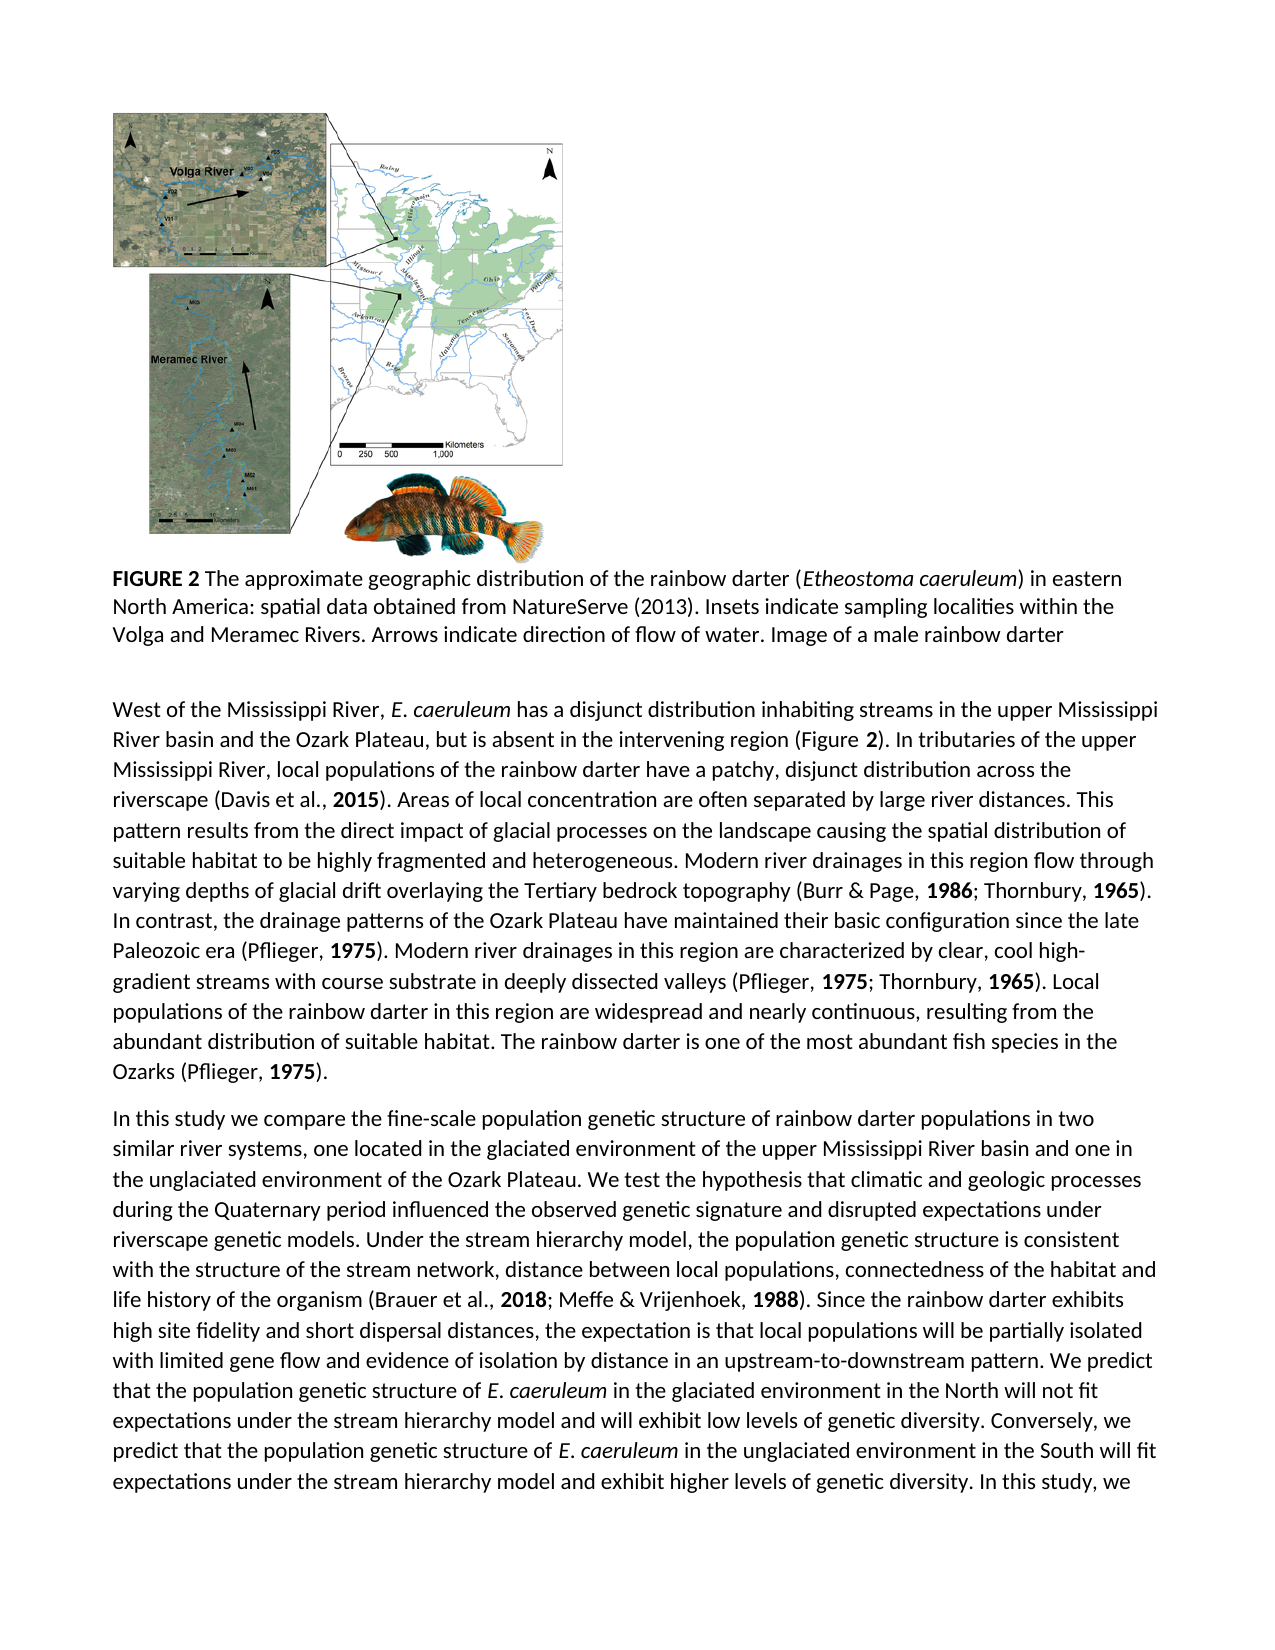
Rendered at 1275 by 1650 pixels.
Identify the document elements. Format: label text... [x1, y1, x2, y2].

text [112, 1104, 1162, 1495]
text West of the Mississippi River, E. caeruleum has a disjunct distribution inhabiting streams in the upper Mississippi River basin and the Ozark Plateau, but is absent in the intervening region (Figure 2). In tributaries of the upper Mississippi River, local populations of the rainbow darter have a patchy, disjunct distribution across the riverscape (Davis et al., 2015). Areas of local concentration are often separated by large river distances. This pattern results from the direct impact of glacial processes on the landscape causing the spatial distribution of suitable habitat to be highly fragmented and heterogeneous. Modern river drainages in this region flow through varying depths of glacial drift overlaying the Tertiary bedrock topography (Burr & Page, 1986; Thornbury, 1965). In contrast, the drainage patterns of the Ozark Plateau have maintained their basic configuration since the late Paleozoic era (Pflieger, 1975). Modern river drainages in this region are characterized by clear, cool high-gradient streams with course substrate in deeply dissected valleys (Pflieger, 1975; Thornbury, 1965). Local populations of the rainbow darter in this region are widespread and nearly continuous, resulting from the abundant distribution of suitable habitat. The rainbow darter is one of the most abundant fish species in the Ozarks (Pflieger, 1975). [112, 695, 1162, 1085]
picture [112, 112, 563, 564]
text FIGURE 2 The approximate geographic distribution of the rainbow darter (Etheostoma caeruleum) in eastern North America: spatial data obtained from NatureServe (2013). Insets indicate sampling localities within the Volga and Meramec Rivers. Arrows indicate direction of flow of water. Image of a male rainbow darter [112, 564, 1162, 648]
